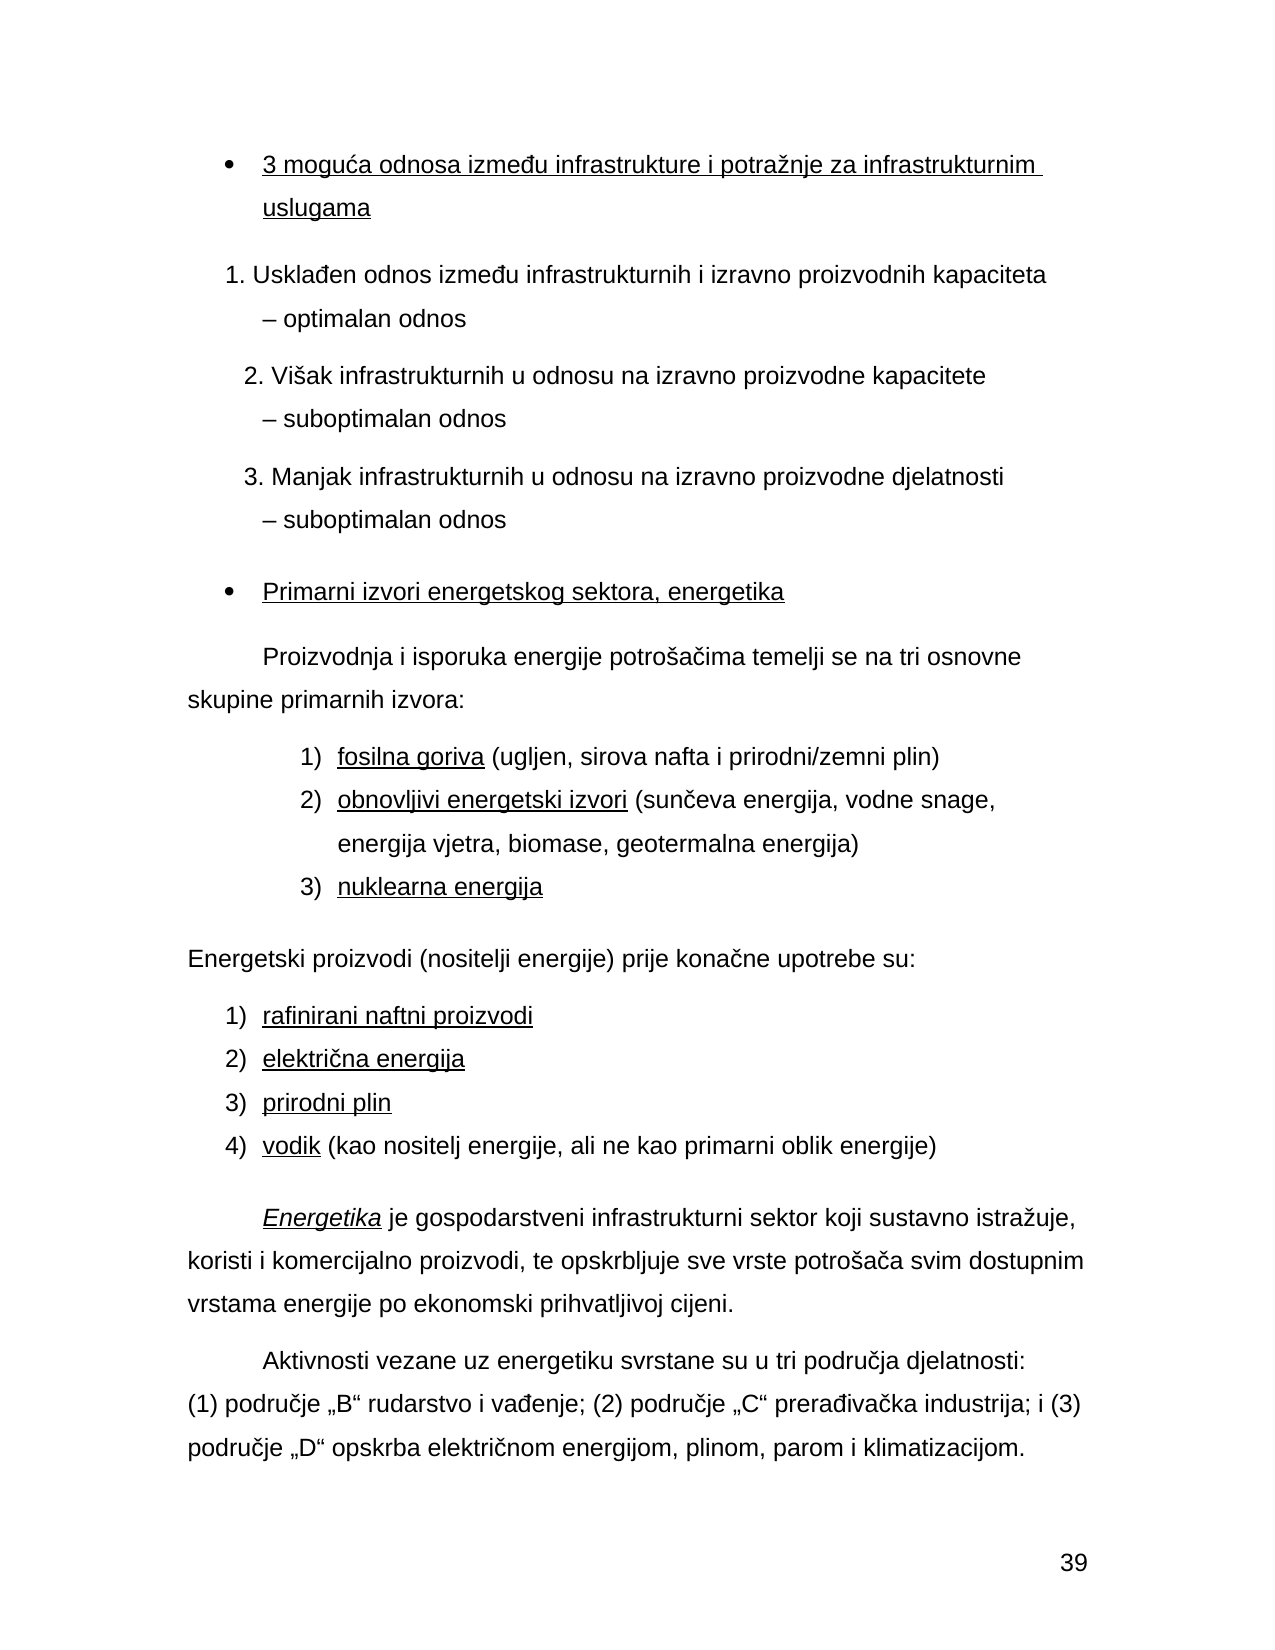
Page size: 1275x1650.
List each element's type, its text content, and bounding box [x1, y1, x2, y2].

list vodik (kao nositelj energije, ali ne kao primarni oblik energije) [187, 1131, 1088, 1159]
text Energetika je gospodarstveni infrastrukturni sektor koji sustavno istražuje, koristi i komercijalno proizvodi, te opskrbljuje sve vrste potrošača svim dostupnim vrstama energije po ekonomski prihvatljivoj cijeni. [187, 1202, 1088, 1317]
list Primarni izvori energetskog sektora, energetika [225, 577, 1088, 606]
text 2. Višak infrastrukturnih u odnosu na izravno proizvodne kapacitete – suboptimalan odnos [243, 361, 1088, 433]
list nuklearna energija [300, 872, 1088, 901]
list 3 moguća odnosa između infrastrukture i potražnje za infrastrukturnim uslugama [225, 150, 1088, 222]
list obnovljivi energetski izvori (sunčeva energija, vodne snage, energija vjetra, biomase, geotermalna energija) [300, 786, 1088, 857]
text 1. Usklađen odnos između infrastrukturnih i izravno proizvodnih kapaciteta – optimalan odnos [225, 236, 1088, 332]
list prirodni plin [187, 1087, 1088, 1116]
text (1) područje „B“ rudarstvo i vađenje; (2) područje „C“ prerađivačka industrija; i (3) područje „D“ opskrba električnom energijom, plinom, parom i klimatizacijom. [187, 1389, 1088, 1461]
list rafinirani naftni proizvodi [187, 1001, 1088, 1030]
text 3. Manjak infrastrukturnih u odnosu na izravno proizvodne djelatnosti – suboptimalan odnos [243, 462, 1088, 534]
text Proizvodnja i isporuka energije potrošačima temelji se na tri osnovne skupine primarnih izvora: [187, 642, 1088, 713]
text Energetski proizvodi (nositelji energije) prije konačne upotrebe su: [187, 944, 1088, 972]
list električna energija [187, 1044, 1088, 1073]
text Aktivnosti vezane uz energetiku svrstane su u tri područja djelatnosti: [187, 1346, 1088, 1375]
list fosilna goriva (ugljen, sirova nafta i prirodni/zemni plin) [300, 742, 1088, 771]
